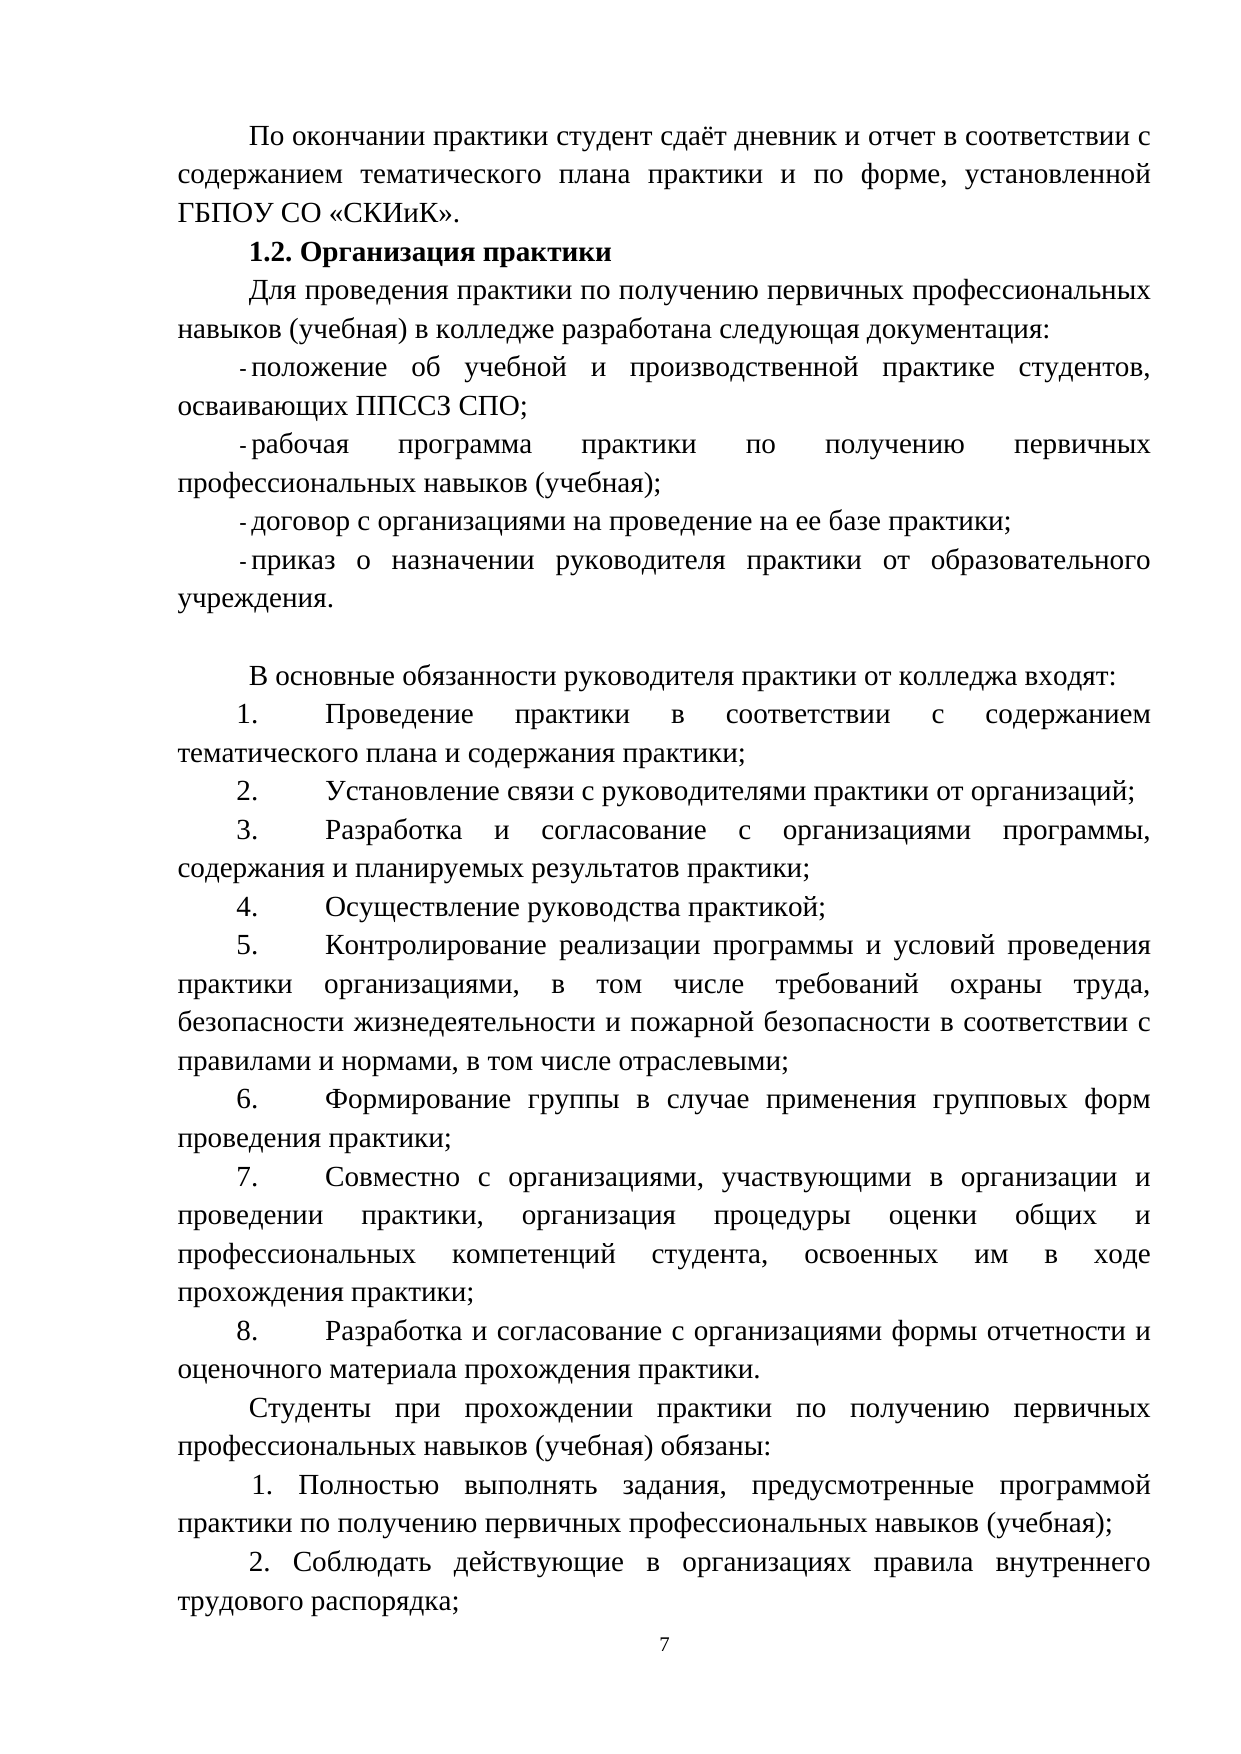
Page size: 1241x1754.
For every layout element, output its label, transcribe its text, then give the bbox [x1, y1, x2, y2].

list положение об учебной и производственной практике студентов, осваивающих ППССЗ СПО; [177, 349, 1152, 421]
list приказ о назначении руководителя практики от образовательного учреждения. [177, 542, 1152, 614]
text По окончании практики студент сдаёт дневник и отчет в соответствии с содержанием тематического плана практики и по форме, установленной ГБПОУ СО «СКИиК». [177, 118, 1152, 229]
list рабочая программа практики по получению первичных профессиональных навыков (учебная); [177, 426, 1152, 498]
text 1. Полностью выполнять задания, предусмотренные программой практики по получению первичных профессиональных навыков (учебная); [177, 1467, 1152, 1539]
list договор с организациями на проведение на ее базе практики; [177, 503, 1152, 537]
list Установление связи с руководителями практики от организаций; [177, 773, 1152, 807]
list Совместно с организациями, участвующими в организации и проведении практики, организация процедуры оценки общих и профессиональных компетенций студента, освоенных им в ходе прохождения практики; [177, 1159, 1152, 1308]
list Проведение практики в соответствии с содержанием тематического плана и содержания практики; [177, 696, 1152, 768]
list Формирование группы в случае применения групповых форм проведения практики; [177, 1082, 1152, 1154]
text 2. Соблюдать действующие в организациях правила внутреннего трудового распорядка; [177, 1544, 1152, 1616]
text 1.2. Организация практики [177, 234, 1152, 267]
list Осуществление руководства практикой; [177, 889, 1152, 922]
list Контролирование реализации программы и условий проведения практики организациями, в том числе требований охраны труда, безопасности жизнедеятельности и пожарной безопасности в соответствии с правилами и нормами, в том числе отраслевыми; [177, 927, 1152, 1077]
text В основные обязанности руководителя практики от колледжа входят: [177, 658, 1152, 691]
text Студенты при прохождении практики по получению первичных профессиональных навыков (учебная) обязаны: [177, 1390, 1152, 1462]
list Разработка и согласование с организациями программы, содержания и планируемых результатов практики; [177, 812, 1152, 884]
text Для проведения практики по получению первичных профессиональных навыков (учебная) в колледже разработана следующая документация: [177, 272, 1152, 344]
list Разработка и согласование с организациями формы отчетности и оценочного материала прохождения практики. [177, 1313, 1152, 1385]
